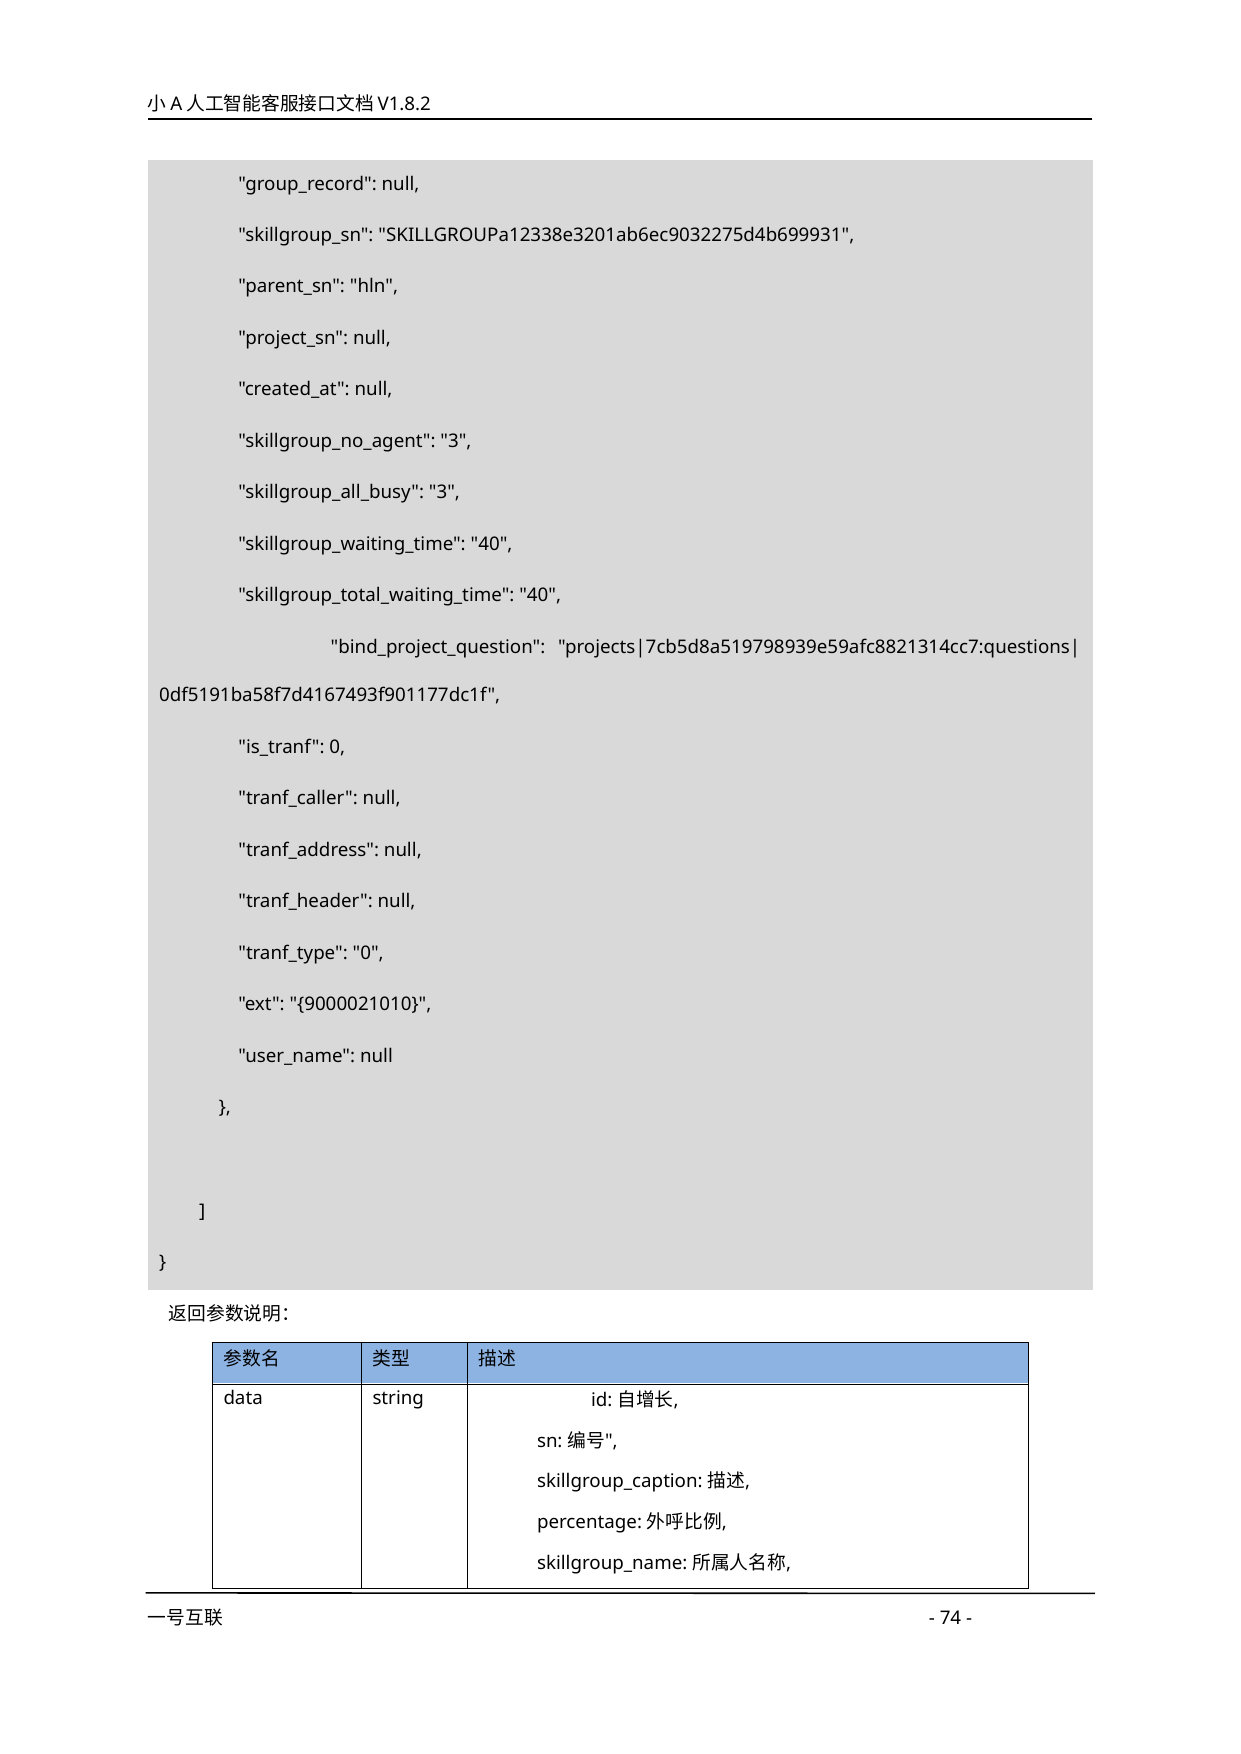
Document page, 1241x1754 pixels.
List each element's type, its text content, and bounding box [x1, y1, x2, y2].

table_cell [468, 1385, 1028, 1588]
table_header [148, 160, 1093, 1290]
table_header 类型 [362, 1343, 467, 1383]
table_header 参数名 [213, 1343, 361, 1383]
text 返回参数说明： [148, 1296, 1092, 1329]
table_cell data [213, 1385, 361, 1588]
table_header 描述 [468, 1343, 1028, 1383]
table_cell string [362, 1385, 467, 1588]
